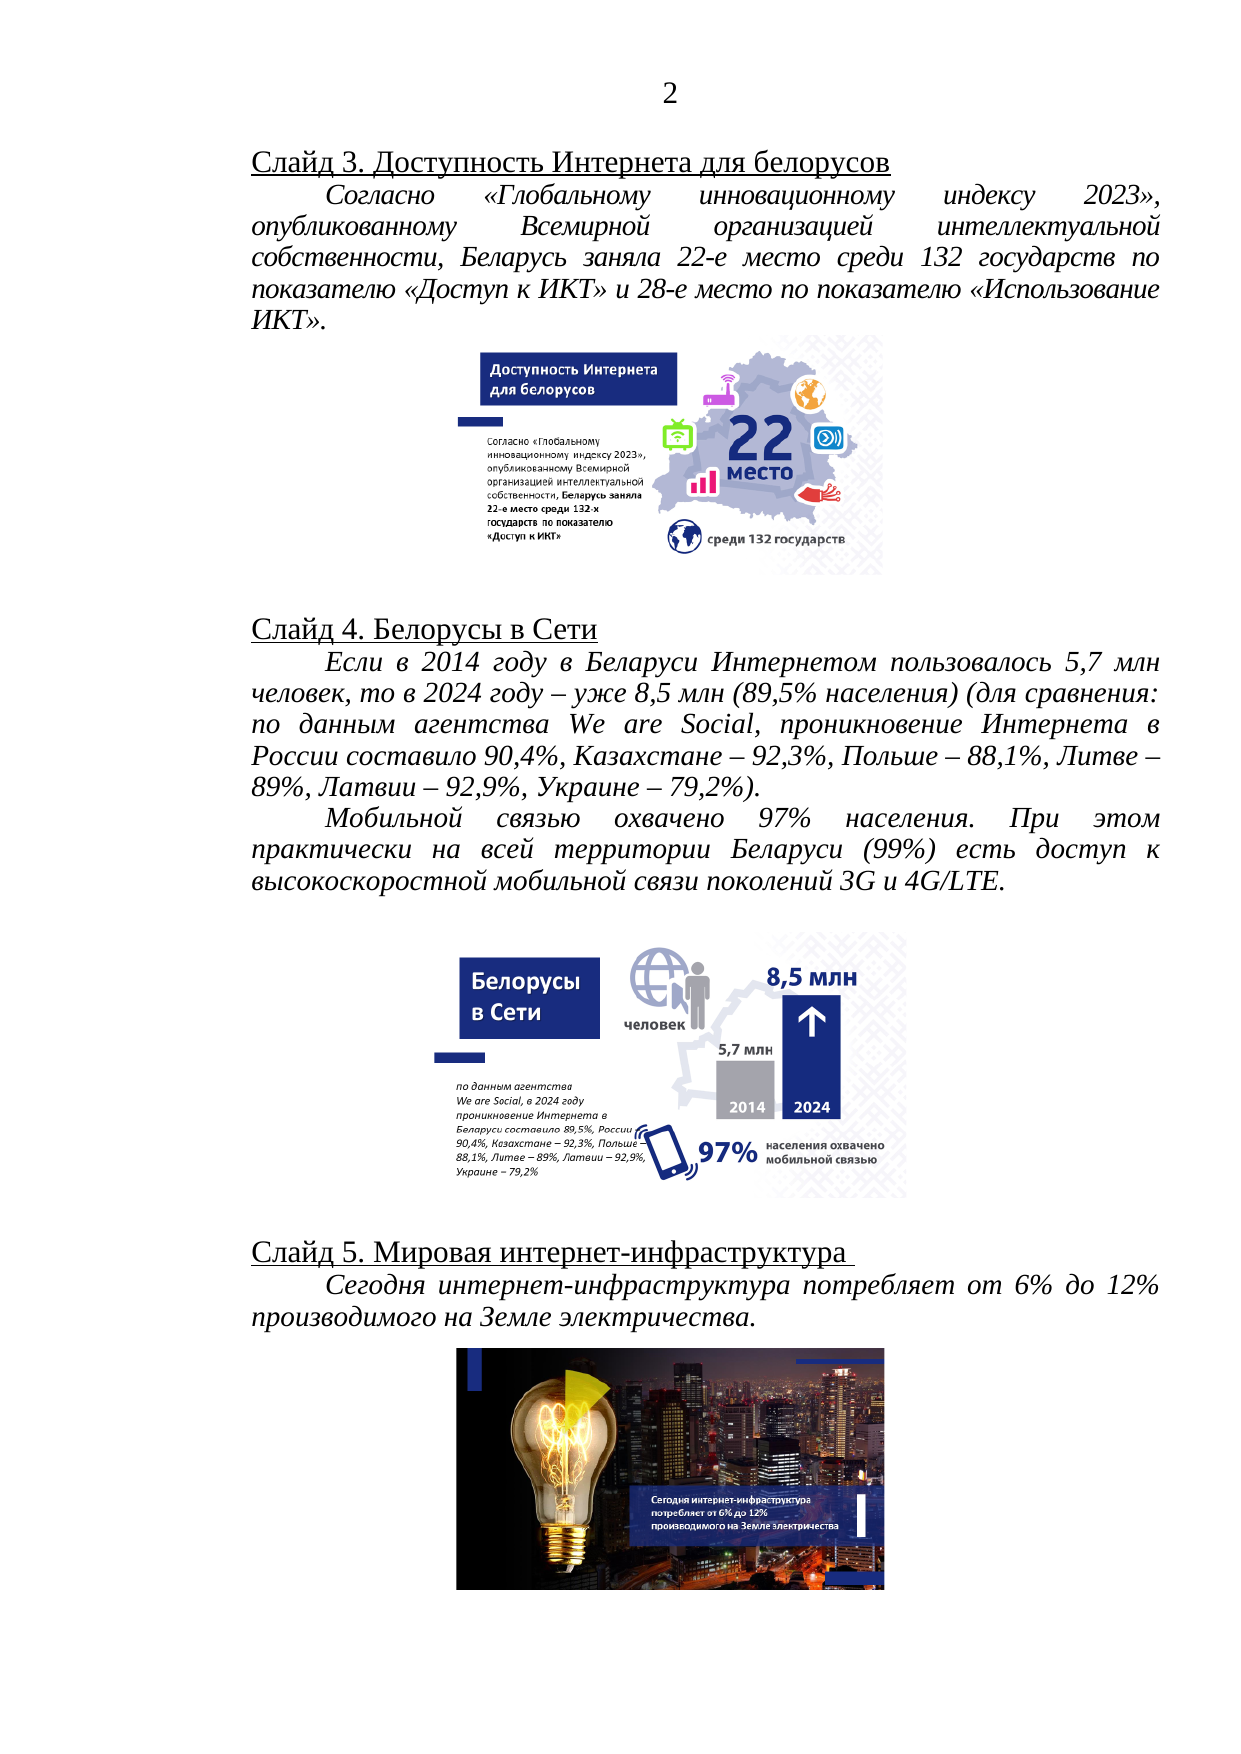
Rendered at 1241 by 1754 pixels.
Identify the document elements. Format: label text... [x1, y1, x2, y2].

text Сегодня интернет-инфраструктура потребляет от 6% до 12% производимого на Земле электричества. [251, 1270, 1163, 1332]
picture [434, 932, 907, 1198]
text Слайд 5. Мировая интернет-инфраструктура [177, 1234, 1163, 1270]
text Слайд 4. Белорусы в Сети [177, 611, 1163, 646]
text Мобильной связью охвачено 97% населения. При этом практически на всей территории Беларуси (99%) есть доступ к высокоскоростной мобильной связи поколений 3G и 4G/LTE. [251, 803, 1163, 896]
picture [456, 1348, 885, 1590]
picture [457, 335, 883, 575]
text Если в 2014 году в Беларуси Интернетом пользовалось 5,7 млн человек, то в 2024 году – уже 8,5 млн (89,5% населения) (для сравнения: по данным агентства We are Social, проникновение Интернета в России составило 90,4%, Казахстане – 92,3%, Польше – 88,1%, Литве – 89%, Латвии – 92,9%, Украине – 79,2%). [251, 646, 1163, 803]
text Согласно «Глобальному инновационному индексу 2023», опубликованному Всемирной организацией интеллектуальной собственности, Беларусь заняла 22-е место среди 132 государств по показателю «Доступ к ИКТ» и 28-е место по показателю «Использование ИКТ». [251, 179, 1163, 336]
text Слайд 3. Доступность Интернета для белорусов [177, 143, 1163, 179]
